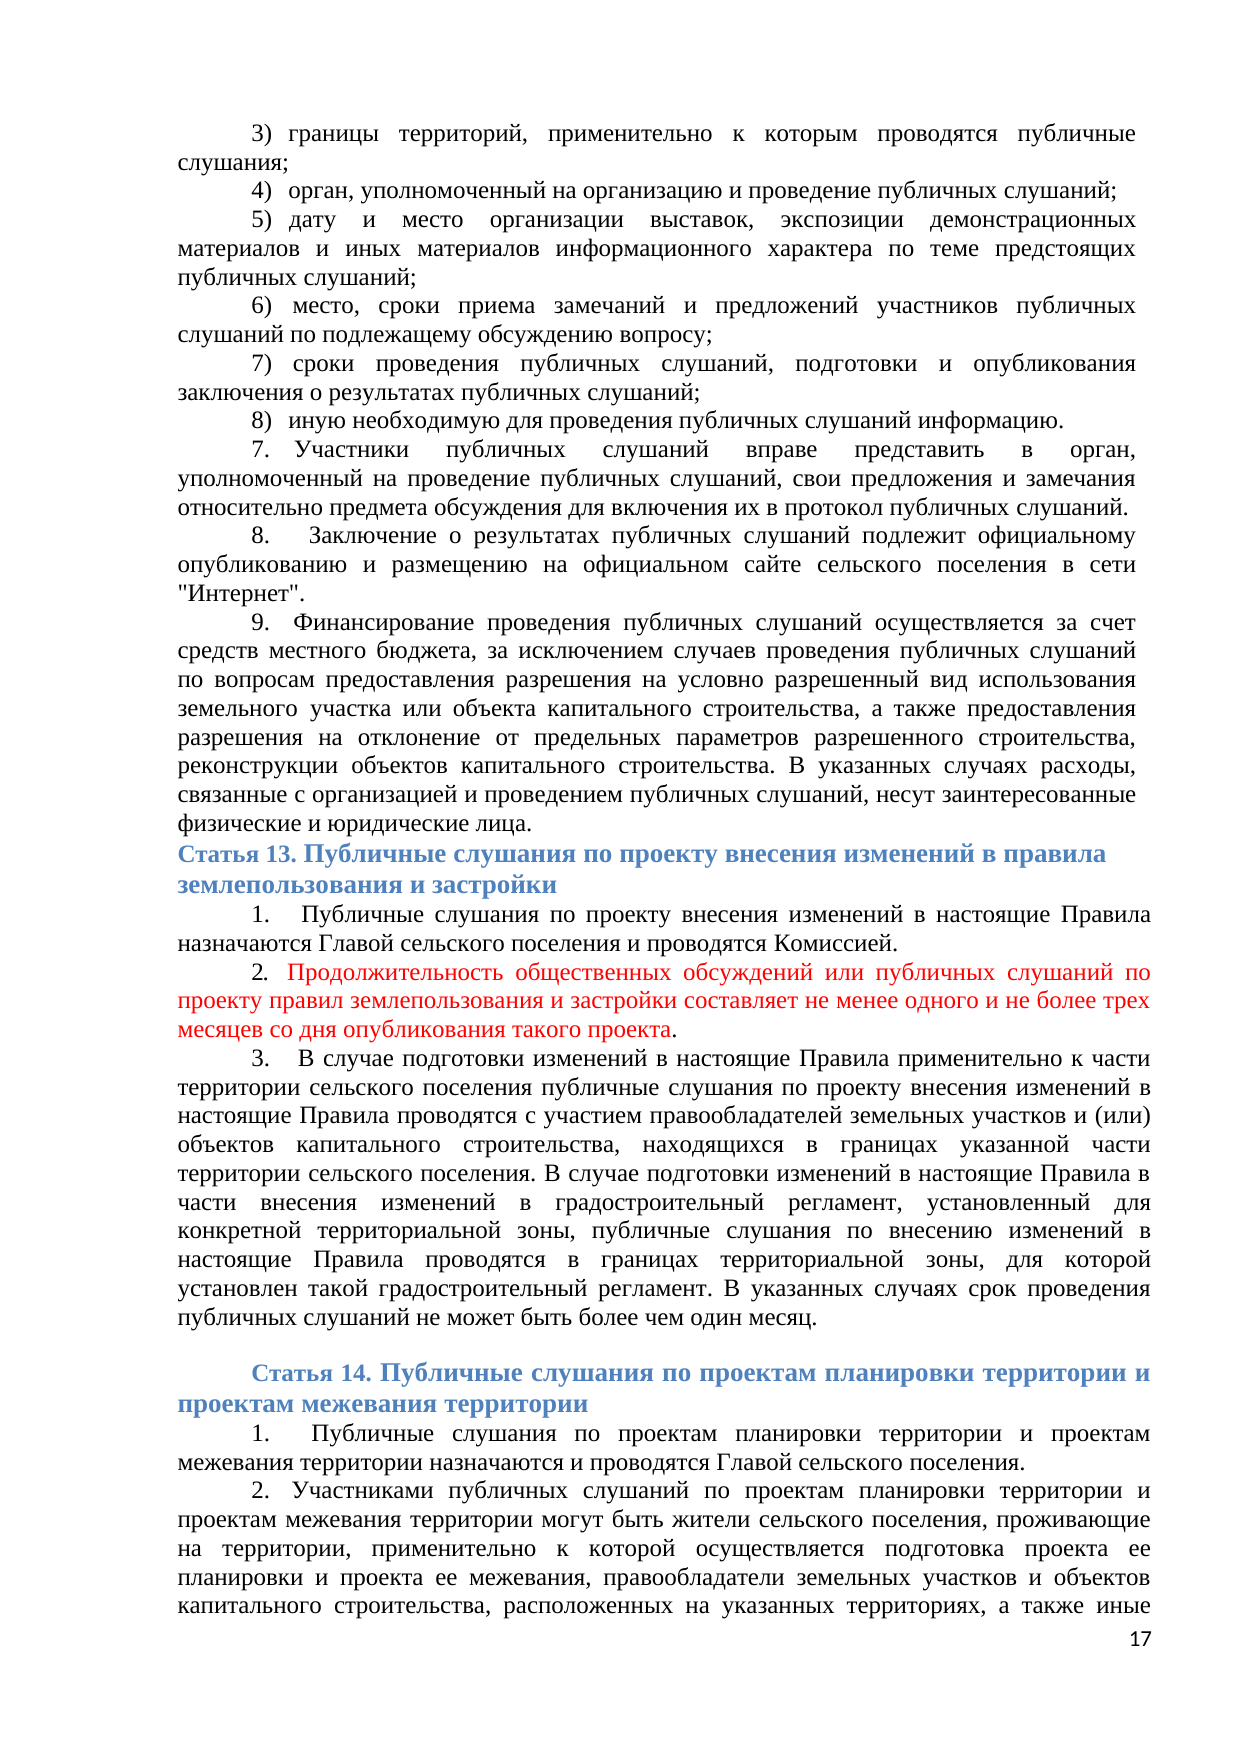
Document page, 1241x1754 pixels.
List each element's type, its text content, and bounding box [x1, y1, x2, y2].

list сроки проведения публичных слушаний, подготовки и опубликования заключения о результатах публичных слушаний; [177, 348, 1137, 406]
list Публичные слушания по проектам планировки территории и проектам межевания территории назначаются и проводятся Главой сельского поселения. [177, 1418, 1152, 1475]
list дату и место организации выставок, экспозиции демонстрационных материалов и иных материалов информационного характера по теме предстоящих публичных слушаний; [177, 204, 1137, 291]
list место, сроки приема замечаний и предложений участников публичных слушаний по подлежащему обсуждению вопросу; [177, 291, 1137, 348]
list В случае подготовки изменений в настоящие Правила применительно к части территории сельского поселения публичные слушания по проекту внесения изменений в настоящие Правила проводятся с участием правообладателей земельных участков и (или) объектов капитального строительства, находящихся в границах указанной части территории сельского поселения. В случае подготовки изменений в настоящие Правила в части внесения изменений в градостроительный регламент, установленный для конкретной территориальной зоны, публичные слушания по внесению изменений в настоящие Правила проводятся в границах территориальной зоны, для которой установлен такой градостроительный регламент. В указанных случаях срок проведения публичных слушаний не может быть более чем один месяц. [177, 1043, 1152, 1330]
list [177, 1475, 1152, 1619]
text Статья 13. Публичные слушания по проекту внесения изменений в правила землепользования и застройки [177, 837, 1108, 899]
list Участники публичных слушаний вправе представить в орган, уполномоченный на проведение публичных слушаний, свои предложения и замечания относительно предмета обсуждения для включения их в протокол публичных слушаний. [177, 434, 1137, 521]
list Продолжительность общественных обсуждений или публичных слушаний по проекту правил землепользования и застройки составляет не менее одного и не более трех месяцев со дня опубликования такого проекта. [177, 957, 1152, 1043]
list Заключение о результатах публичных слушаний подлежит официальному опубликованию и размещению на официальном сайте сельского поселения в сети "Интернет". [177, 521, 1137, 607]
list орган, уполномоченный на организацию и проведение публичных слушаний; [177, 176, 1137, 204]
list границы территорий, применительно к которым проводятся публичные слушания; [177, 118, 1137, 176]
list иную необходимую для проведения публичных слушаний информацию. [177, 406, 1137, 434]
list Публичные слушания по проекту внесения изменений в настоящие Правила назначаются Главой сельского поселения и проводятся Комиссией. [177, 899, 1152, 957]
list Финансирование проведения публичных слушаний осуществляется за счет средств местного бюджета, за исключением случаев проведения публичных слушаний по вопросам предоставления разрешения на условно разрешенный вид использования земельного участка или объекта капитального строительства, а также предоставления разрешения на отклонение от предельных параметров разрешенного строительства, реконструкции объектов капитального строительства. В указанных случаях расходы, связанные с организацией и проведением публичных слушаний, несут заинтересованные физические и юридические лица. [177, 607, 1137, 837]
text Статья 14. Публичные слушания по проектам планировки территории и проектам межевания территории [177, 1356, 1152, 1418]
